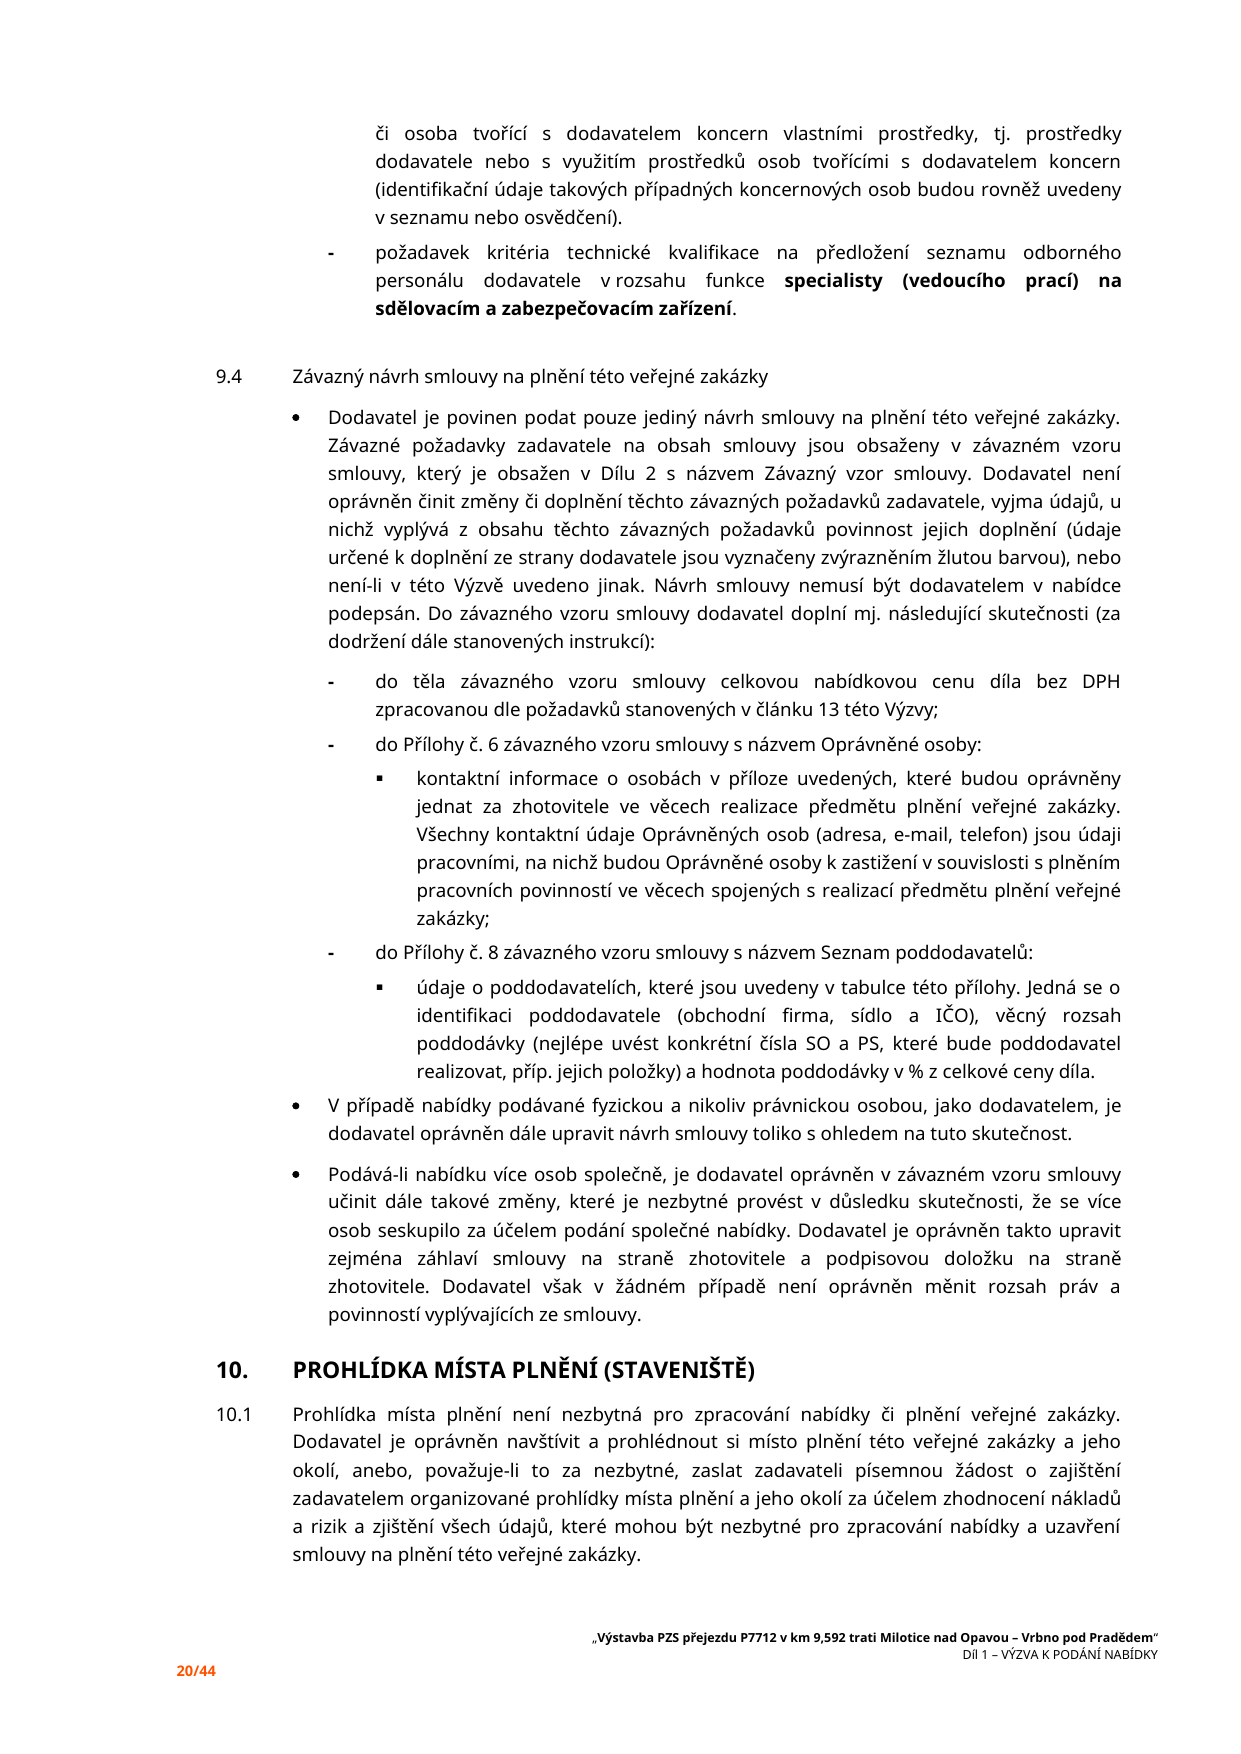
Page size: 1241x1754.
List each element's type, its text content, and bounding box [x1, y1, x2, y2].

text do těla závazného vzoru smlouvy celkovou nabídkovou cenu díla bez DPH zpracovanou dle požadavků stanovených v článku 13 této Výzvy; [328, 669, 1122, 722]
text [328, 121, 1122, 230]
text Dodavatel je povinen podat pouze jediný návrh smlouvy na plnění této veřejné zakázky. Závazné požadavky zadavatele na obsah smlouvy jsou obsaženy v závazném vzoru smlouvy, který je obsažen v Dílu 2 s názvem Závazný vzor smlouvy. Dodavatel není oprávněn činit změny či doplnění těchto závazných požadavků zadavatele, vyjma údajů, u nichž vyplývá z obsahu těchto závazných požadavků povinnost jejich doplnění (údaje určené k doplnění ze strany dodavatele jsou vyznačeny zvýrazněním žlutou barvou), nebo není-li v této Výzvě uvedeno jinak. Návrh smlouvy nemusí být dodavatelem v nabídce podepsán. Do závazného vzoru smlouvy dodavatel doplní mj. následující skutečnosti (za dodržení dále stanovených instrukcí): [292, 404, 1122, 654]
text do Přílohy č. 6 závazného vzoru smlouvy s názvem Oprávněné osoby: [328, 731, 1122, 757]
text Prohlídka místa plnění není nezbytná pro zpracování nabídky či plnění veřejné zakázky. Dodavatel je oprávněn navštívit a prohlédnout si místo plnění této veřejné zakázky a jeho okolí, anebo, považuje-li to za nezbytné, zaslat zadavateli písemnou žádost o zajištění zadavatelem organizované prohlídky místa plnění a jeho okolí za účelem zhodnocení nákladů a rizik a zjištění všech údajů, které mohou být nezbytné pro zpracování nabídky a uzavření smlouvy na plnění této veřejné zakázky. [216, 1401, 1122, 1566]
text kontaktní informace o osobách v příloze uvedených, které budou oprávněny jednat za zhotovitele ve věcech realizace předmětu plnění veřejné zakázky. Všechny kontaktní údaje Oprávněných osob (adresa, e-mail, telefon) jsou údaji pracovními, na nichž budou Oprávněné osoby k zastižení v souvislosti s plněním pracovních povinností ve věcech spojených s realizací předmětu plnění veřejné zakázky; [375, 765, 1122, 931]
text údaje o poddodavatelích, které jsou uvedeny v tabulce této přílohy. Jedná se o identifikaci poddodavatele (obchodní firma, sídlo a IČO), věcný rozsah poddodávky (nejlépe uvést konkrétní čísla SO a PS, které bude poddodavatel realizovat, příp. jejich položky) a hodnota poddodávky v % z celkové ceny díla. [375, 974, 1122, 1083]
text požadavek kritéria technické kvalifikace na předložení seznamu odborného personálu dodavatele v rozsahu funkce specialisty (vedoucího prací) na sdělovacím a zabezpečovacím zařízení. [328, 239, 1122, 321]
text Závazný návrh smlouvy na plnění této veřejné zakázky [216, 363, 1122, 389]
text V případě nabídky podávané fyzickou a nikoliv právnickou osobou, jako dodavatelem, je dodavatel oprávněn dále upravit návrh smlouvy toliko s ohledem na tuto skutečnost. [292, 1092, 1122, 1146]
text do Přílohy č. 8 závazného vzoru smlouvy s názvem Seznam poddodavatelů: [328, 940, 1122, 965]
text Podává-li nabídku více osob společně, je dodavatel oprávněn v závazném vzoru smlouvy učinit dále takové změny, které je nezbytné provést v důsledku skutečnosti, že se více osob seskupilo za účelem podání společné nabídky. Dodavatel je oprávněn takto upravit zejména záhlaví smlouvy na straně zhotovitele a podpisovou doložku na straně zhotovitele. Dodavatel však v žádném případě není oprávněn měnit rozsah práv a povinností vyplývajících ze smlouvy. [292, 1161, 1122, 1326]
text PROHLÍDKA MÍSTA PLNĚNÍ (STAVENIŠTĚ) [216, 1354, 1122, 1385]
